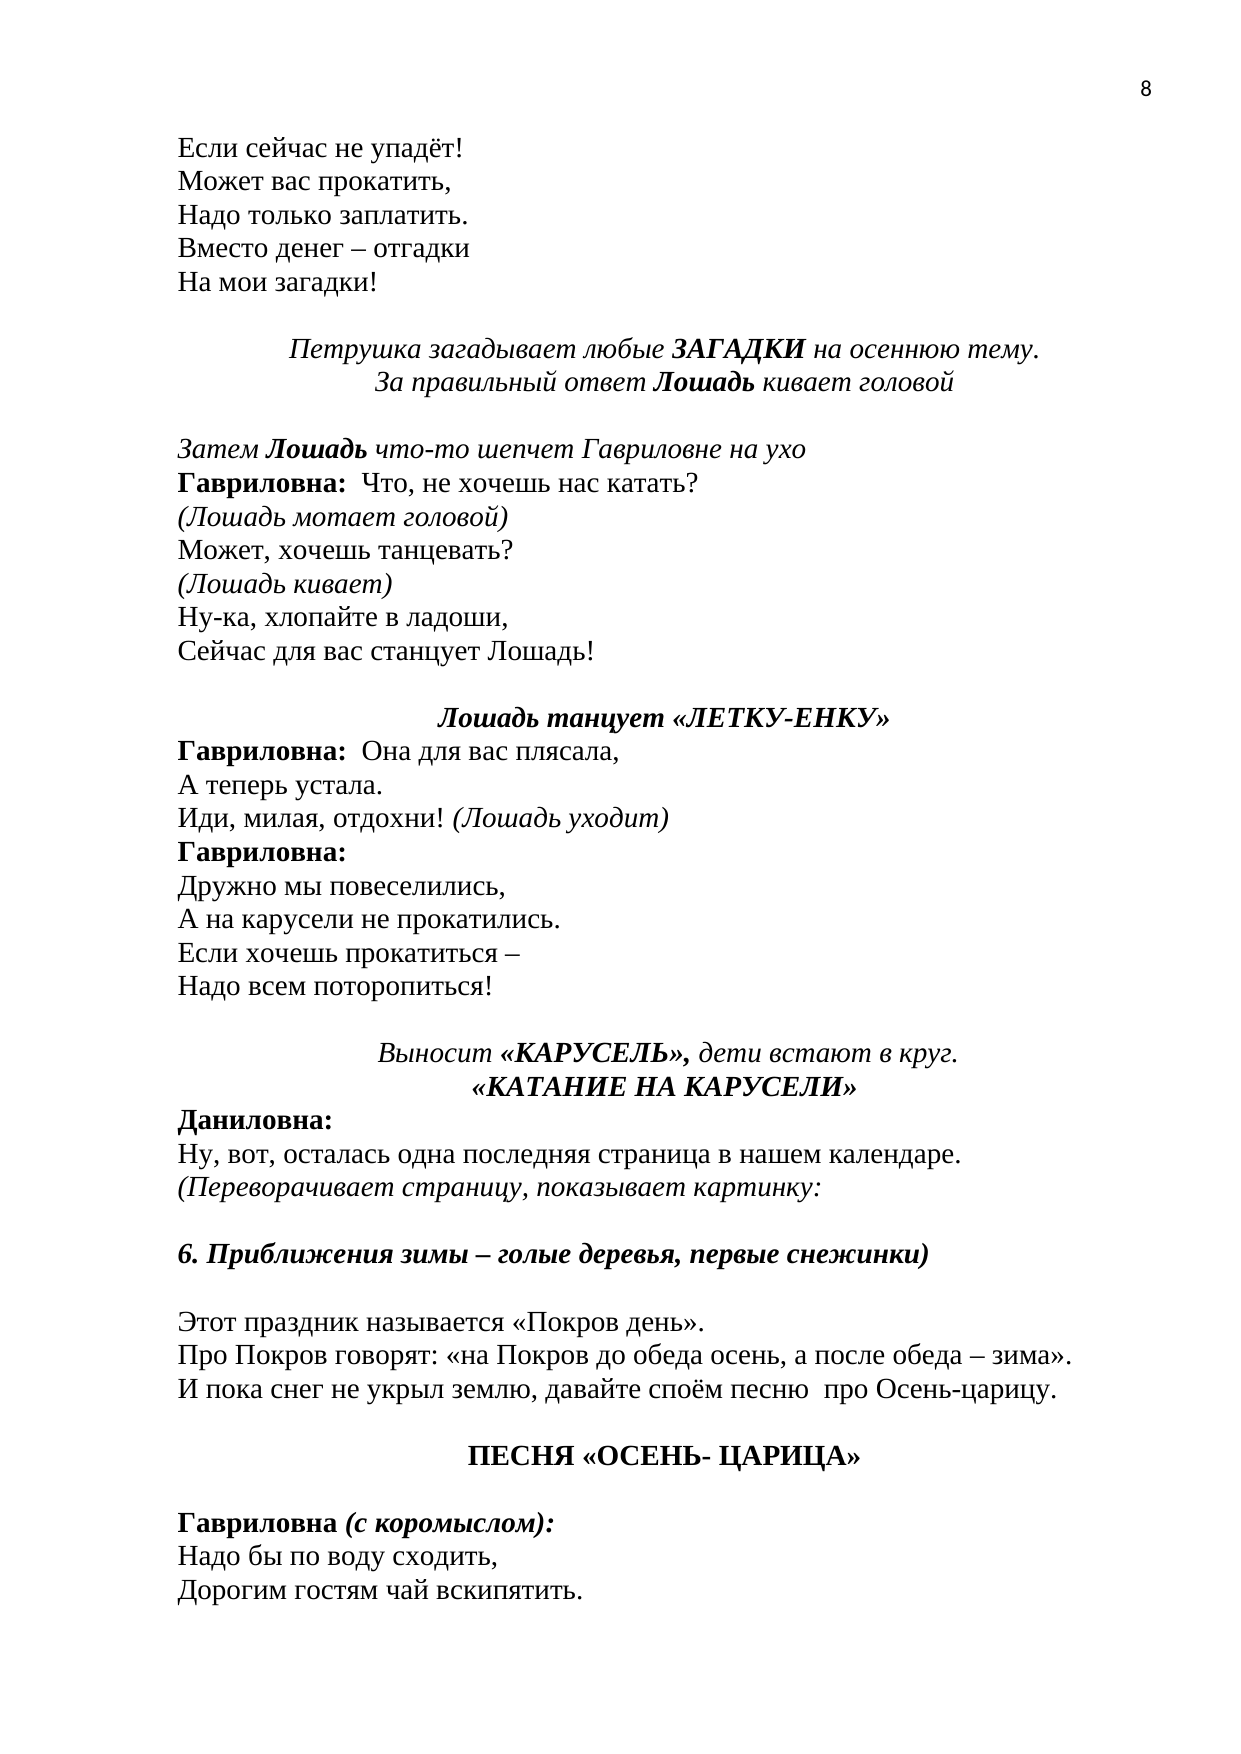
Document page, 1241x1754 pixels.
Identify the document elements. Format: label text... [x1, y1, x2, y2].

text И пока снег не укрыл землю, давайте споём песню про Осень-царицу. [177, 1371, 1152, 1404]
text А на карусели не прокатились. [177, 901, 1152, 935]
text Сейчас для вас станцует Лошадь! [177, 633, 1152, 666]
text Этот праздник называется «Покров день». [177, 1304, 1152, 1337]
text Затем Лошадь что-то шепчет Гавриловне на ухо [177, 432, 1152, 465]
text 6. Приближения зимы – голые деревья, первые снежинки) [177, 1237, 1152, 1270]
text Дорогим гостям чай вскипятить. [177, 1572, 1152, 1606]
text За правильный ответ Лошадь кивает головой [177, 364, 1152, 398]
text Может вас прокатить, [177, 163, 1152, 197]
text Выносит «КАРУСЕЛЬ», дети встают в круг. [177, 1035, 1152, 1069]
text На мои загадки! [177, 264, 1152, 297]
text Если хочешь прокатиться – [177, 935, 1152, 968]
text (Переворачивает страницу, показывает картинку: [177, 1169, 1152, 1203]
text А теперь устала. [177, 767, 1152, 801]
text Надо всем поторопиться! [177, 968, 1152, 1002]
text Гавриловна: Она для вас плясала, [177, 733, 1152, 767]
text ПЕСНЯ «ОСЕНЬ- ЦАРИЦА» [177, 1438, 1152, 1471]
text Гавриловна (с коромыслом): [177, 1505, 1152, 1538]
text «КАТАНИЕ НА КАРУСЕЛИ» [177, 1069, 1152, 1102]
text Ну, вот, осталась одна последняя страница в нашем календаре. [177, 1136, 1152, 1169]
text Даниловна: [177, 1102, 1152, 1136]
text Петрушка загадывает любые ЗАГАДКИ на осеннюю тему. [177, 331, 1152, 364]
text Дружно мы повеселились, [177, 868, 1152, 901]
text Вместо денег – отгадки [177, 230, 1152, 264]
text Ну-ка, хлопайте в ладоши, [177, 599, 1152, 633]
text Про Покров говорят: «на Покров до обеда осень, а после обеда – зима». [177, 1337, 1152, 1371]
text Лошадь танцует «ЛЕТКУ-ЕНКУ» [177, 700, 1152, 733]
text (Лошадь кивает) [177, 566, 1152, 599]
text (Лошадь мотает головой) [177, 499, 1152, 532]
text Надо только заплатить. [177, 197, 1152, 230]
text Иди, милая, отдохни! (Лошадь уходит) [177, 801, 1152, 834]
text Если сейчас не упадёт! [177, 130, 1152, 163]
text Может, хочешь танцевать? [177, 532, 1152, 566]
text Гавриловна: [177, 834, 1152, 868]
text Гавриловна: Что, не хочешь нас катать? [177, 465, 1152, 499]
text Надо бы по воду сходить, [177, 1538, 1152, 1572]
